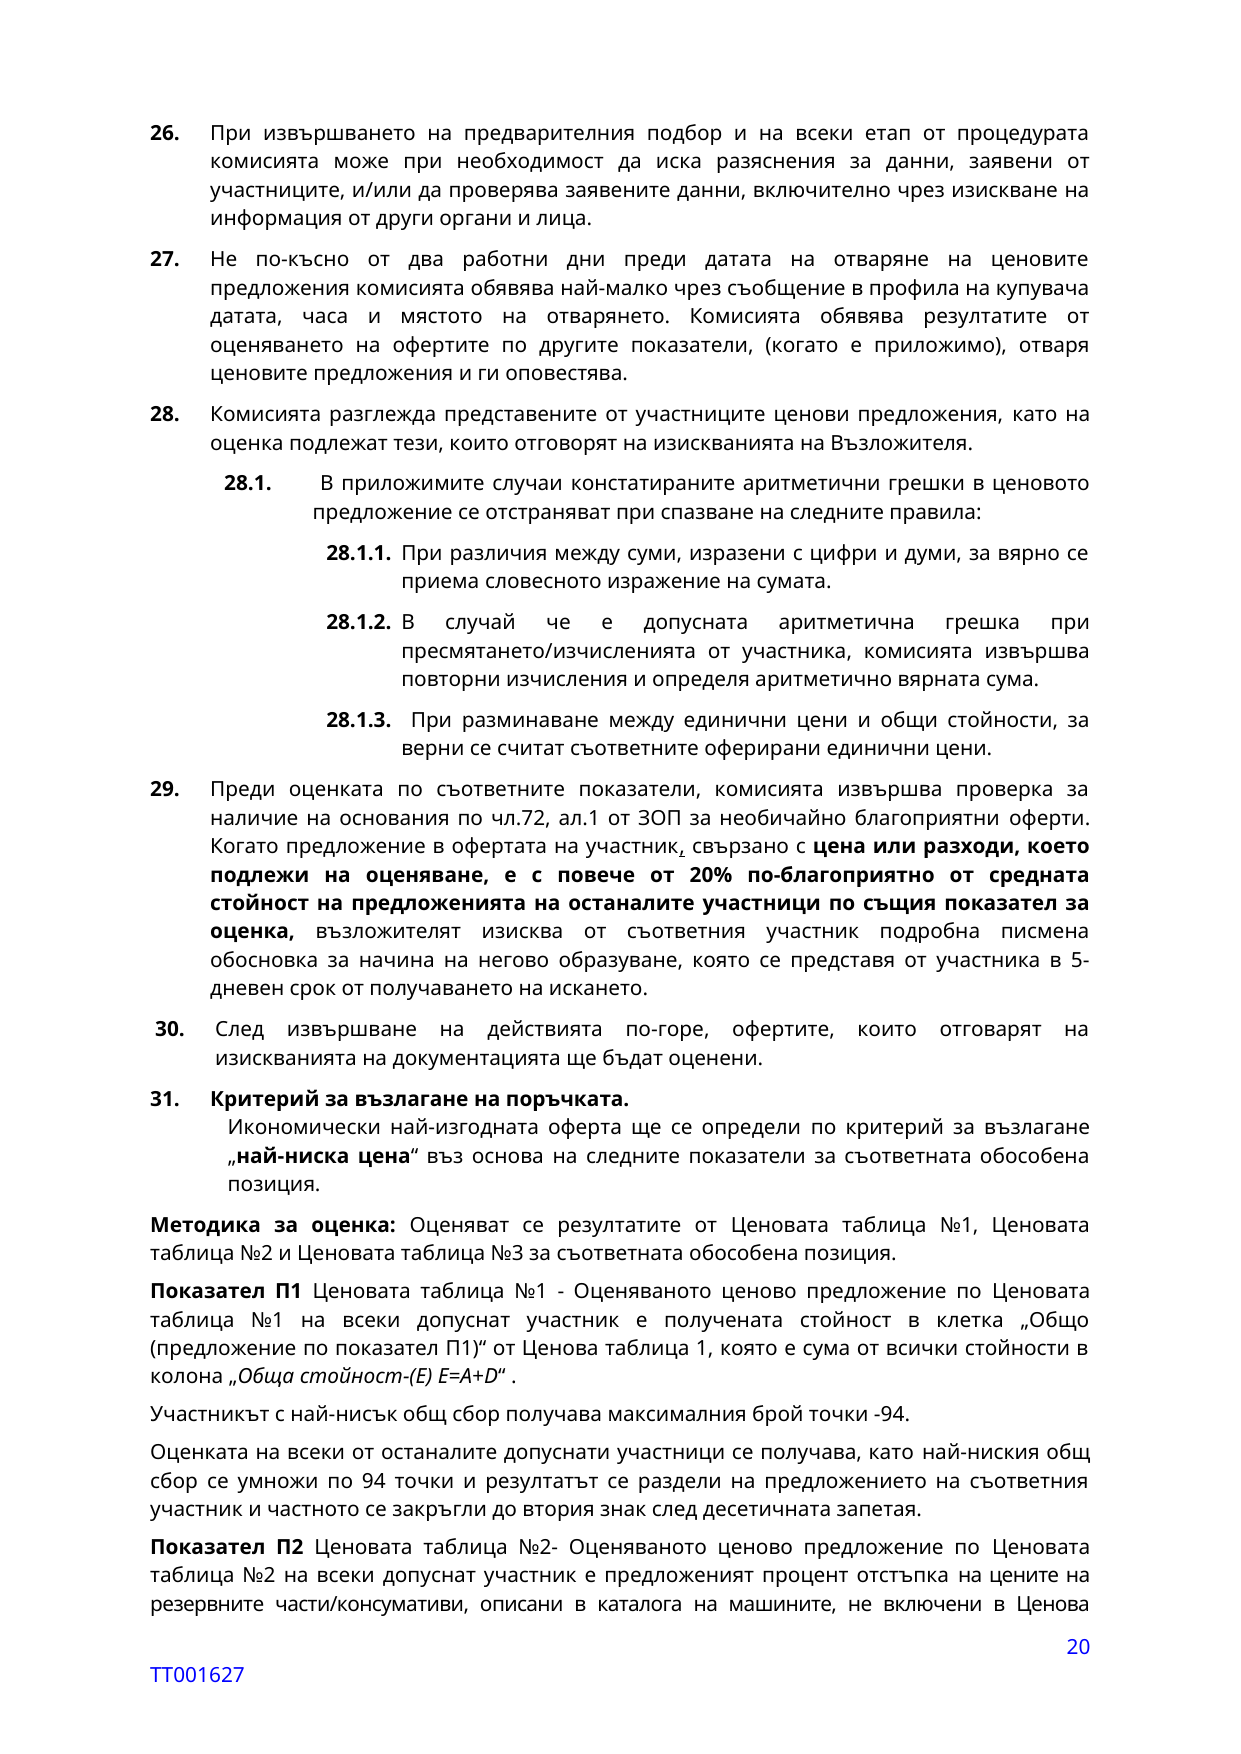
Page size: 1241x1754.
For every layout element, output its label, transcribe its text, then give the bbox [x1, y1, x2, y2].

list При извършването на предварителния подбор и на всеки етап от процедурата комисията може при необходимост да иска разяснения за данни, заявени от участниците, и/или да проверява заявените данни, включително чрез изискване на информация от други органи и лица. [150, 118, 1090, 232]
list При разминаване между единични цени и общи стойности, за верни се считат съответните оферирани единични цени. [326, 705, 1090, 762]
list Преди оценката по съответните показатели, комисията извършва проверка за наличие на основания по чл.72, ал.1 от ЗОП за необичайно благоприятни оферти. Когато предложение в офертата на участник, свързано с цена или разходи, което подлежи на оценяване, е с повече от 20% по-благоприятно от средната стойност на предложенията на останалите участници по същия показател за оценка, възложителят изисква от съответния участник подробна писмена обосновка за начина на негово образуване, която се представя от участника в 5-дневен срок от получаването на искането. [150, 774, 1090, 1002]
text Показател П1 Ценовата таблица №1 - Оценяваното ценово предложение по Ценовата таблица №1 на всеки допуснат участник е получената стойност в клетка „Общо (предложение по показател П1)“ от Ценова таблица 1, която е сума от всички стойности в колона „Обща стойност-(E) Е=А+D“ . [150, 1276, 1090, 1390]
list След извършване на действията по-горе, офертите, които отговарят на изискванията на документацията ще бъдат оценени. [155, 1014, 1090, 1071]
text Участникът с най-нисък общ сбор получава максималния брой точки -94. [150, 1399, 1090, 1428]
list Не по-късно от два работни дни преди датата на отваряне на ценовите предложения комисията обявява най-малко чрез съобщение в профила на купувача датата, часа и мястото на отварянето. Комисията обявява резултатите от оценяването на офертите по другите показатели, (когато е приложимо), отваря ценовите предложения и ги оповестява. [150, 244, 1090, 387]
list В случай че е допусната аритметична грешка при пресмятането/изчисленията от участника, комисията извършва повторни изчисления и определя аритметично вярната сума. [326, 607, 1090, 693]
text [150, 1532, 1090, 1617]
list Икономически най-изгодната оферта ще се определи по критерий за възлагане „най-ниска цена“ въз основа на следните показатели за съответната обособена позиция. [227, 1112, 1090, 1198]
text Методика за оценка: Оценяват се резултатите от Ценовата таблица №1, Ценовата таблица №2 и Ценовата таблица №3 за съответната обособена позиция. [150, 1210, 1090, 1267]
list Критерий зa възлагане на поръчката. [150, 1084, 1090, 1112]
text Оценката на всеки от останалите допуснати участници се получава, като най-ниския общ сбор се умножи по 94 точки и резултатът се раздели на предложението на съответния участник и частното се закръгли до втория знак след десетичната запетая. [150, 1437, 1090, 1523]
list В приложимите случаи констатираните аритметични грешки в ценовото предложение се отстраняват при спазване на следните правила: [224, 468, 1090, 525]
list При различия между суми, изразени с цифри и думи, за вярно се приема словесното изражение на сумата. [326, 538, 1090, 595]
list Комисията разглежда представените от участниците ценови предложения, като на оценка подлежат тези, които отговорят на изискванията на Възложителя. [150, 399, 1090, 456]
